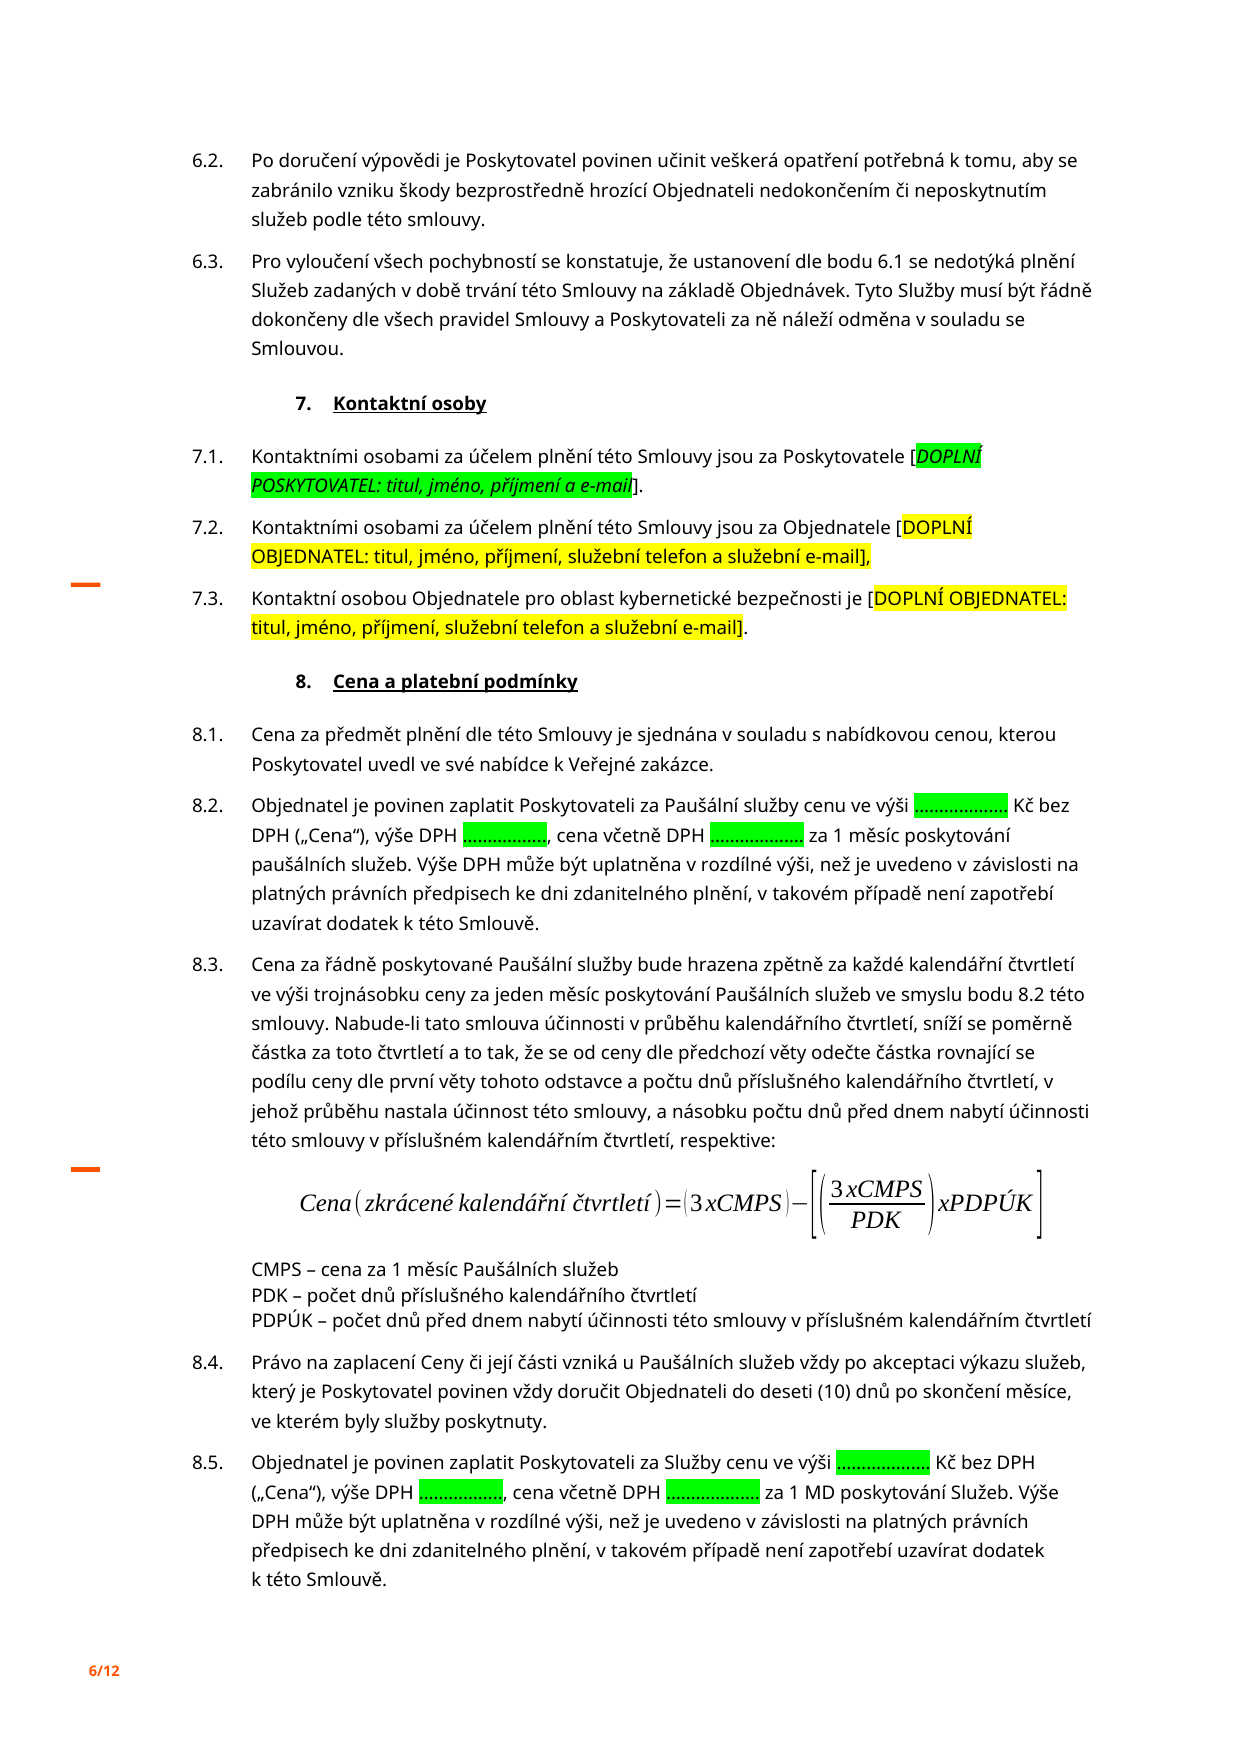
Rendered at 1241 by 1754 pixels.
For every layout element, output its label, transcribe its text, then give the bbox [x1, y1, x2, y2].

list Kontaktními osobami za účelem plnění této Smlouvy jsou za Poskytovatele [DOPLNÍ POSKYTOVATEL: titul, jméno, příjmení a e-mail]. [192, 443, 1093, 498]
subtitle Kontaktní osoby [295, 390, 1093, 416]
list Právo na zaplacení Ceny či její části vzniká u Paušálních služeb vždy po akceptaci výkazu služeb, který je Poskytovatel povinen vždy doručit Objednateli do deseti (10) dnů po skončení měsíce, ve kterém byly služby poskytnuty. [192, 1349, 1093, 1433]
list PDPÚK – počet dnů před dnem nabytí účinnosti této smlouvy v příslušném kalendářním čtvrtletí [251, 1308, 1093, 1333]
list Pro vyloučení všech pochybností se konstatuje, že ustanovení dle bodu 6.1 se nedotýká plnění Služeb zadaných v době trvání této Smlouvy na základě Objednávek. Tyto Služby musí být řádně dokončeny dle všech pravidel Smlouvy a Poskytovateli za ně náleží odměna v souladu se Smlouvou. [192, 248, 1093, 361]
list Cena za předmět plnění dle této Smlouvy je sjednána v souladu s nabídkovou cenou, kterou Poskytovatel uvedl ve své nabídce k Veřejné zakázce. [192, 722, 1093, 776]
text PDK – počet dnů příslušného kalendářního čtvrtletí [192, 1282, 1093, 1308]
list Objednatel je povinen zaplatit Poskytovateli za Služby cenu ve výši ………………. Kč bez DPH („Cena“), výše DPH …………….., cena včetně DPH ………………. za 1 MD poskytování Služeb. Výše DPH může být uplatněna v rozdílné výši, než je uvedeno v závislosti na platných právních předpisech ke dni zdanitelného plnění, v takovém případě není zapotřebí uzavírat dodatek k této Smlouvě. [192, 1450, 1093, 1592]
list Kontaktními osobami za účelem plnění této Smlouvy jsou za Objednatele [DOPLNÍ OBJEDNATEL: titul, jméno, příjmení, služební telefon a služební e-mail], [192, 514, 1093, 569]
list Cena za řádně poskytované Paušální služby bude hrazena zpětně za každé kalendářní čtvrtletí ve výši trojnásobku ceny za jeden měsíc poskytování Paušálních služeb ve smyslu bodu 8.2 této smlouvy. Nabude-li tato smlouva účinnosti v průběhu kalendářního čtvrtletí, sníží se poměrně částka za toto čtvrtletí a to tak, že se od ceny dle předchozí věty odečte částka rovnající se podílu ceny dle první věty tohoto odstavce a počtu dnů příslušného kalendářního čtvrtletí, v jehož průběhu nastala účinnost této smlouvy, a násobku počtu dnů před dnem nabytí účinnosti této smlouvy v příslušném kalendářním čtvrtletí, respektive: [192, 952, 1093, 1153]
list Objednatel je povinen zaplatit Poskytovateli za Paušální služby cenu ve výši ………………. Kč bez DPH („Cena“), výše DPH …………….., cena včetně DPH ………………. za 1 měsíc poskytování paušálních služeb. Výše DPH může být uplatněna v rozdílné výši, než je uvedeno v závislosti na platných právních předpisech ke dni zdanitelného plnění, v takovém případě není zapotřebí uzavírat dodatek k této Smlouvě. [192, 793, 1093, 935]
text CMPS – cena za 1 měsíc Paušálních služeb [192, 1257, 1093, 1282]
list Kontaktní osobou Objednatele pro oblast kybernetické bezpečnosti je [DOPLNÍ OBJEDNATEL: titul, jméno, příjmení, služební telefon a služební e-mail]. [192, 585, 1093, 640]
list Po doručení výpovědi je Poskytovatel povinen učinit veškerá opatření potřebná k tomu, aby se zabránilo vzniku škody bezprostředně hrozící Objednateli nedokončením či neposkytnutím služeb podle této smlouvy. [192, 148, 1093, 232]
subtitle Cena a platební podmínky [295, 669, 1093, 694]
